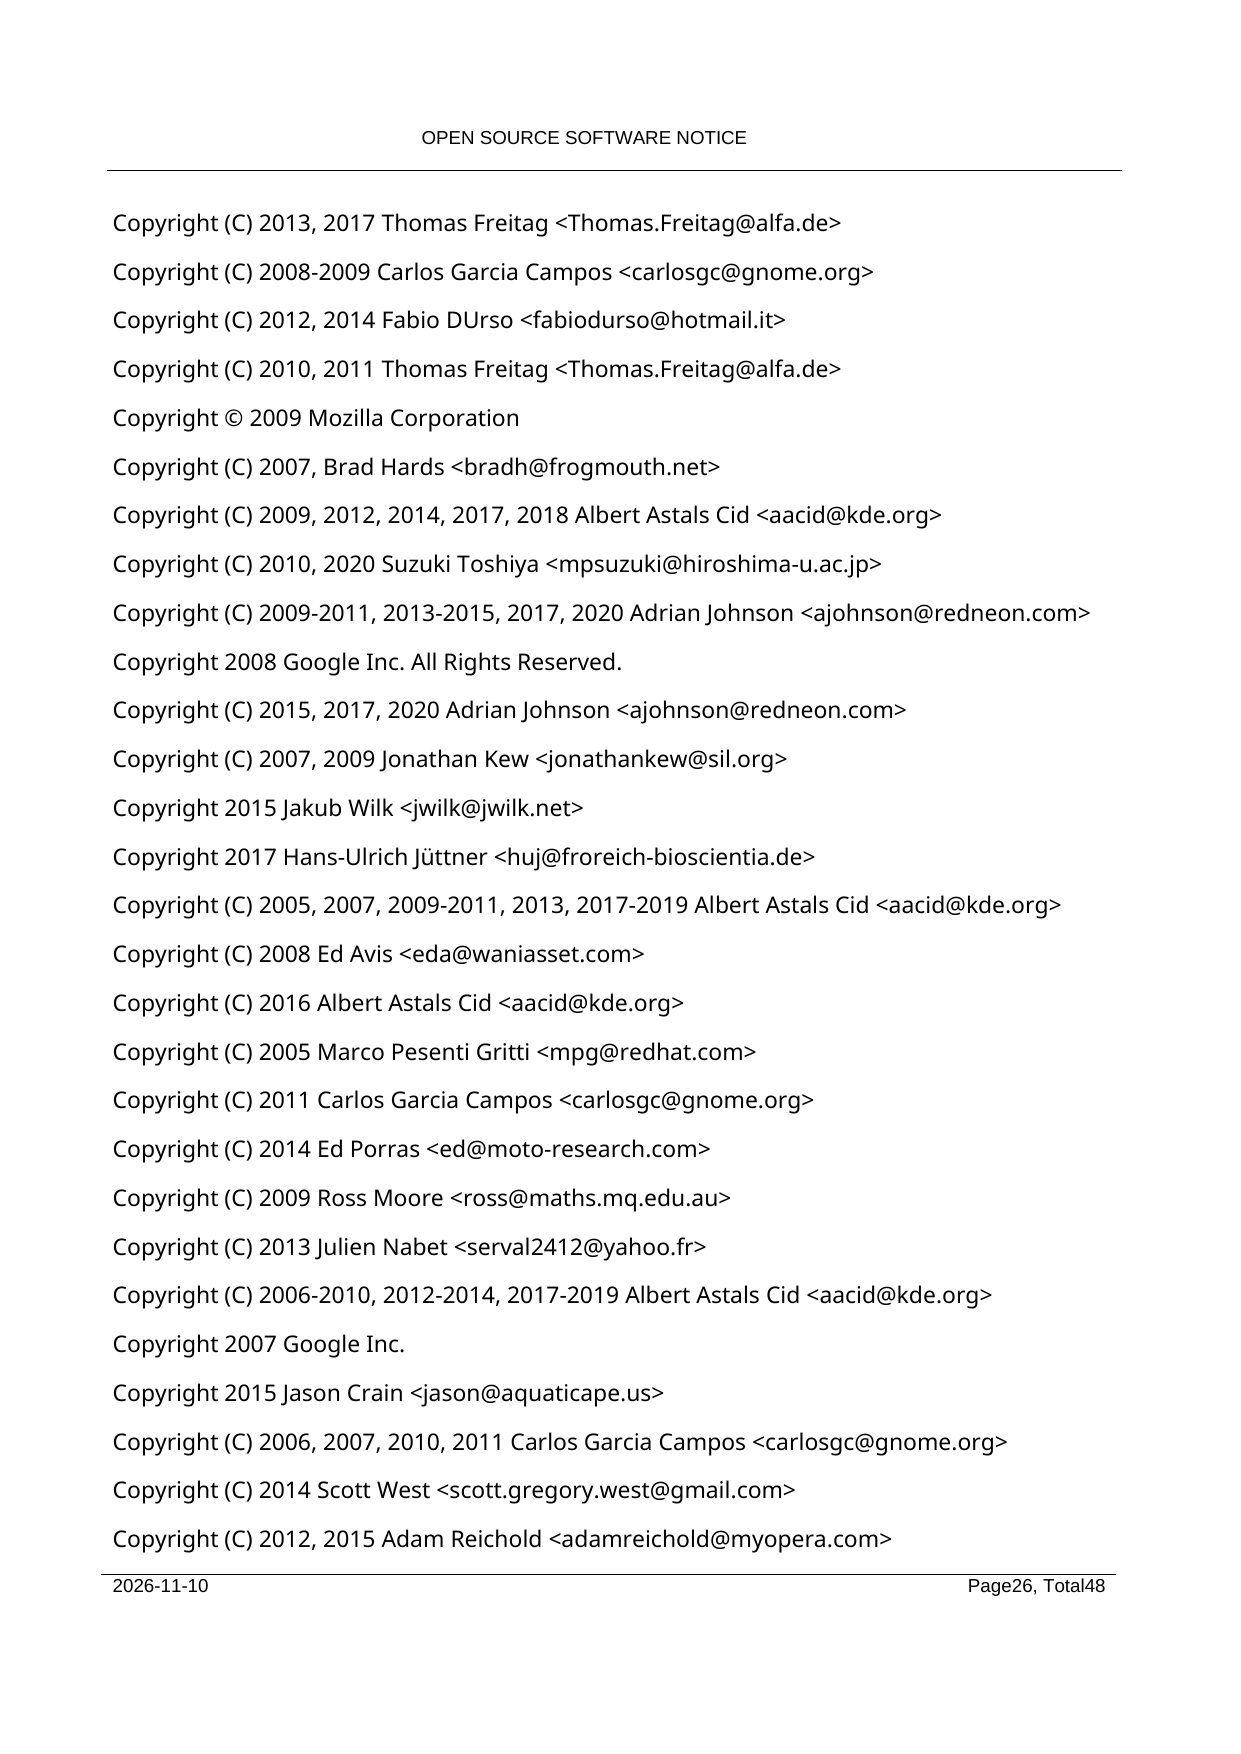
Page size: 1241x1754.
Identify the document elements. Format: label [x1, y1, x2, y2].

text [112, 206, 1128, 1555]
